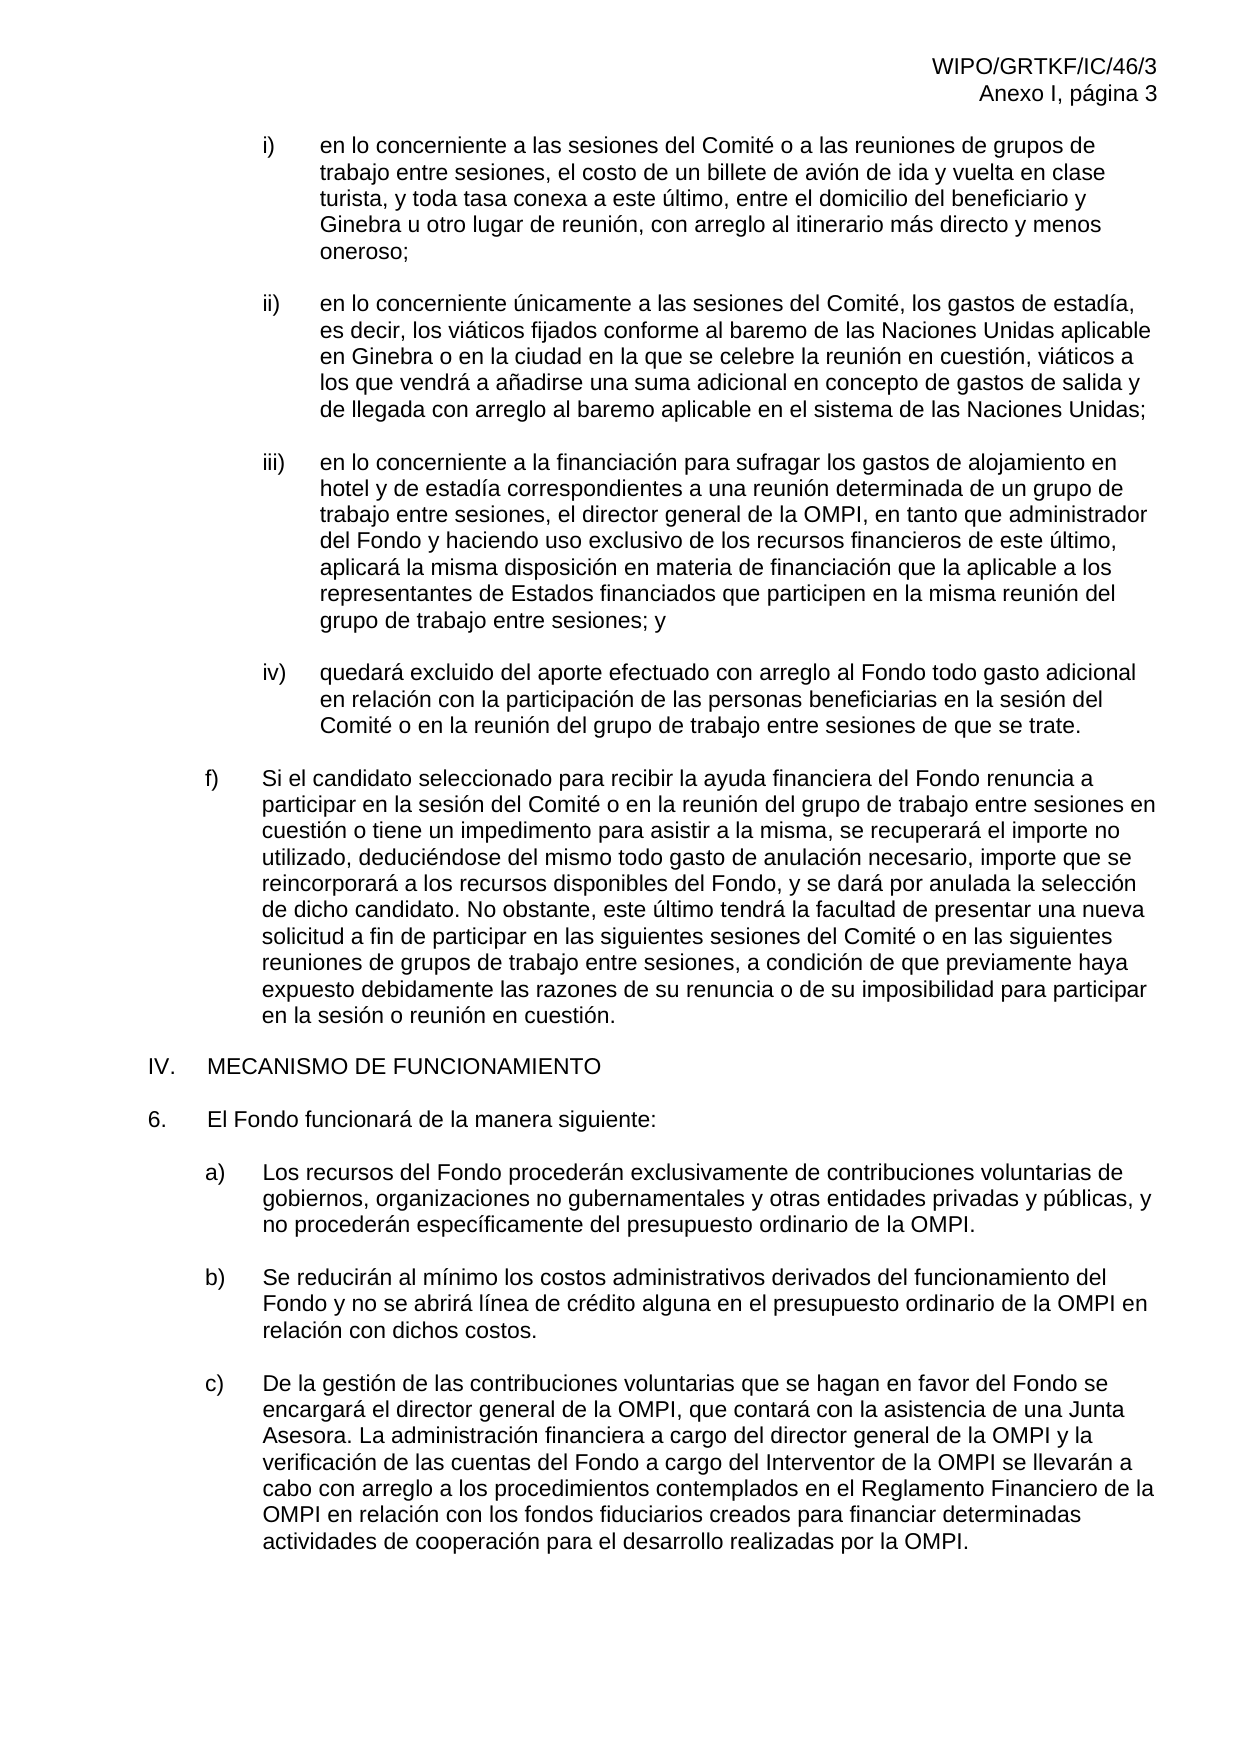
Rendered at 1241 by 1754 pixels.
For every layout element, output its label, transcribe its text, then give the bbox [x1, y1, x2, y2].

text c) De la gestión de las contribuciones voluntarias que se hagan en favor del Fondo se encargará el director general de la OMPI, que contará con la asistencia de una Junta Asesora. La administración financiera a cargo del director general de la OMPI y la verificación de las cuentas del Fondo a cargo del Interventor de la OMPI se llevarán a cabo con arreglo a los procedimientos contemplados en el Reglamento Financiero de la OMPI en relación con los fondos fiduciarios creados para financiar determinadas actividades de cooperación para el desarrollo realizadas por la OMPI. [205, 1369, 1157, 1554]
text ii) en lo concerniente únicamente a las sesiones del Comité, los gastos de estadía, es decir, los viáticos fijados conforme al baremo de las Naciones Unidas aplicable en Ginebra o en la ciudad en la que se celebre la reunión en cuestión, viáticos a los que vendrá a añadirse una suma adicional en concepto de gastos de salida y de llegada con arreglo al baremo aplicable en el sistema de las Naciones Unidas; [262, 290, 1157, 422]
text a) Los recursos del Fondo procederán exclusivamente de contribuciones voluntarias de gobiernos, organizaciones no gubernamentales y otras entidades privadas y públicas, y no procederán específicamente del presupuesto ordinario de la OMPI. [205, 1159, 1157, 1238]
text b) Se reducirán al mínimo los costos administrativos derivados del funcionamiento del Fondo y no se abrirá línea de crédito alguna en el presupuesto ordinario de la OMPI en relación con dichos costos. [205, 1264, 1157, 1343]
text 6. El Fondo funcionará de la manera siguiente: [148, 1106, 1157, 1132]
text IV. MECANISMO DE FUNCIONAMIENTO [148, 1053, 1157, 1079]
text f) Si el candidato seleccionado para recibir la ayuda financiera del Fondo renuncia a participar en la sesión del Comité o en la reunión del grupo de trabajo entre sesiones en cuestión o tiene un impedimento para asistir a la misma, se recuperará el importe no utilizado, deduciéndose del mismo todo gasto de anulación necesario, importe que se reincorporará a los recursos disponibles del Fondo, y se dará por anulada la selección de dicho candidato. No obstante, este último tendrá la facultad de presentar una nueva solicitud a fin de participar en las siguientes sesiones del Comité o en las siguientes reuniones de grupos de trabajo entre sesiones, a condición de que previamente haya expuesto debidamente las razones de su renuncia o de su imposibilidad para participar en la sesión o reunión en cuestión. [205, 765, 1157, 1028]
text i) en lo concerniente a las sesiones del Comité o a las reuniones de grupos de trabajo entre sesiones, el costo de un billete de avión de ida y vuelta en clase turista, y toda tasa conexa a este último, entre el domicilio del beneficiario y Ginebra u otro lugar de reunión, con arreglo al itinerario más directo y menos oneroso; [262, 132, 1157, 264]
text iii) en lo concerniente a la financiación para sufragar los gastos de alojamiento en hotel y de estadía correspondientes a una reunión determinada de un grupo de trabajo entre sesiones, el director general de la OMPI, en tanto que administrador del Fondo y haciendo uso exclusivo de los recursos financieros de este último, aplicará la misma disposición en materia de financiación que la aplicable a los representantes de Estados financiados que participen en la misma reunión del grupo de trabajo entre sesiones; y [262, 448, 1157, 633]
text iv) quedará excluido del aporte efectuado con arreglo al Fondo todo gasto adicional en relación con la participación de las personas beneficiarias en la sesión del Comité o en la reunión del grupo de trabajo entre sesiones de que se trate. [262, 659, 1157, 738]
